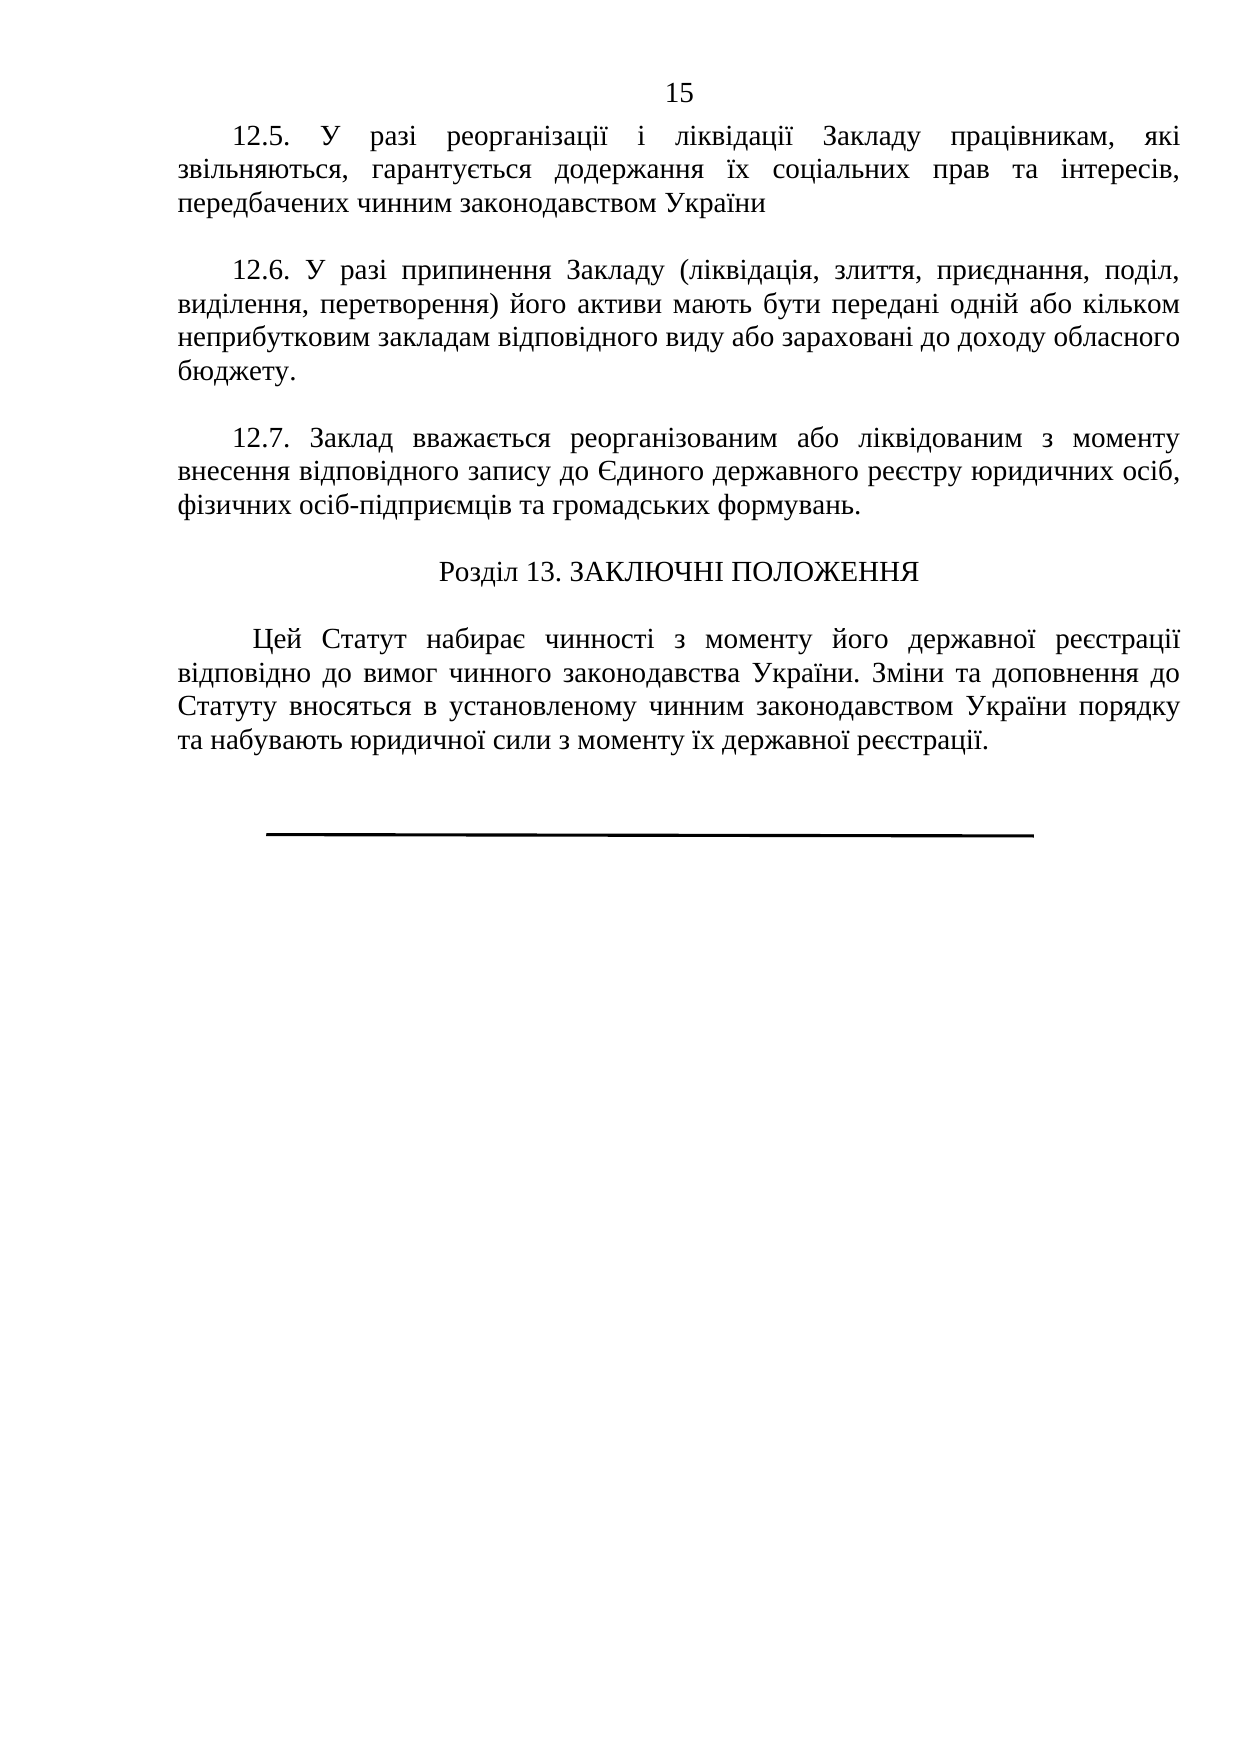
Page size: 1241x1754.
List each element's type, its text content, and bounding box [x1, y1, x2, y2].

text 12.5. У разі реорганізації і ліквідації Закладу працівникам, які звільняються, гарантується додержання їх соціальних прав та інтересів, передбачених чинним законодавством України [177, 118, 1181, 219]
text Цей Статут набирає чинності з моменту його державної реєстрації відповідно до вимог чинного законодавства України. Зміни та доповнення до Статуту вносяться в установленому чинним законодавством України порядку та набувають юридичної сили з моменту їх державної реєстрації. [177, 621, 1181, 755]
text 12.7. Заклад вважається реорганізованим або ліквідованим з моменту внесення відповідного запису до Єдиного державного реєстру юридичних осіб, фізичних осіб-підприємців та громадських формувань. [177, 420, 1181, 521]
text Розділ 13. ЗАКЛЮЧНІ ПОЛОЖЕННЯ [177, 554, 1181, 588]
text 12.6. У разі припинення Закладу (ліквідація, злиття, приєднання, поділ, виділення, перетворення) його активи мають бути передані одній або кільком неприбутковим закладам відповідного виду або зараховані до доходу обласного бюджету. [177, 252, 1181, 386]
